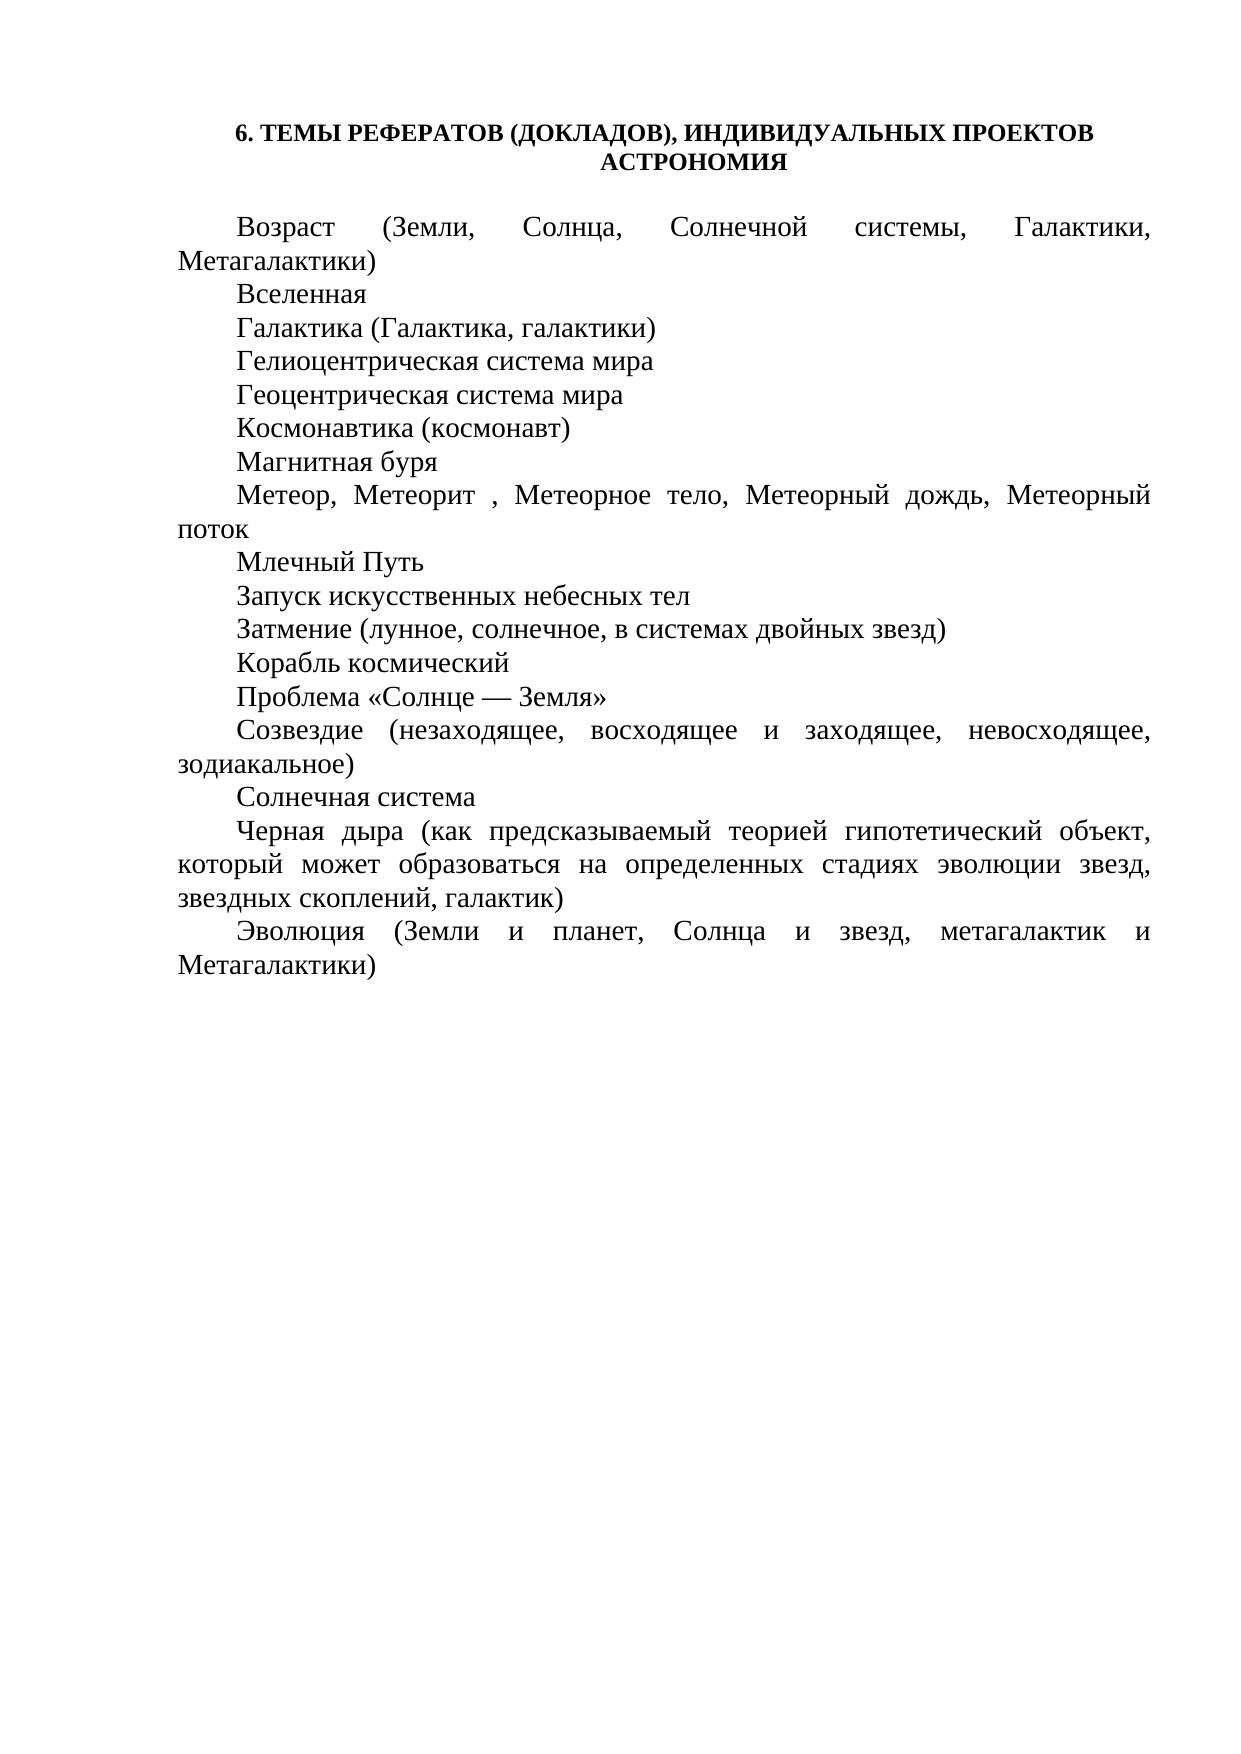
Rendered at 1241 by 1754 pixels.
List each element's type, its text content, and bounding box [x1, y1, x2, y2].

text АСТРОНОМИЯ [177, 147, 1152, 176]
text Космонавтика (космонавт) [177, 410, 1152, 444]
text Затмение (лунное, солнечное, в системах двойных звезд) [177, 612, 1152, 645]
text 6. ТЕМЫ РЕФЕРАТОВ (ДОКЛАДОВ), ИНДИВИДУАЛЬНЫХ ПРОЕКТОВ [177, 118, 1152, 147]
text Гелиоцентрическая система мира [177, 343, 1152, 377]
text Вселенная [177, 276, 1152, 310]
text Проблема «Солнце — Земля» [177, 679, 1152, 712]
text Солнечная система [177, 779, 1152, 813]
text Метеор, Метеорит , Метеорное тело, Метеорный дождь, Метеорный поток [177, 477, 1152, 544]
text Млечный Путь [177, 544, 1152, 578]
text Возраст (Земли, Солнца, Солнечной системы, Галактики, Метагалактики) [177, 209, 1152, 276]
text Эволюция (Земли и планет, Солнца и звезд, метагалактик и Метагалактики) [177, 913, 1152, 981]
text Галактика (Галактика, галактики) [177, 310, 1152, 343]
text Магнитная буря [177, 444, 1152, 477]
text Корабль космический [177, 645, 1152, 679]
text Геоцентрическая система мира [177, 377, 1152, 410]
text Черная дыра (как предсказываемый теорией гипотетический объект, который может образоваться на определенных стадиях эволюции звезд, звездных скоплений, галактик) [177, 813, 1152, 913]
text Созвездие (незаходящее, восходящее и заходящее, невосходящее, зодиакальное) [177, 712, 1152, 779]
text Запуск искусственных небесных тел [177, 578, 1152, 612]
